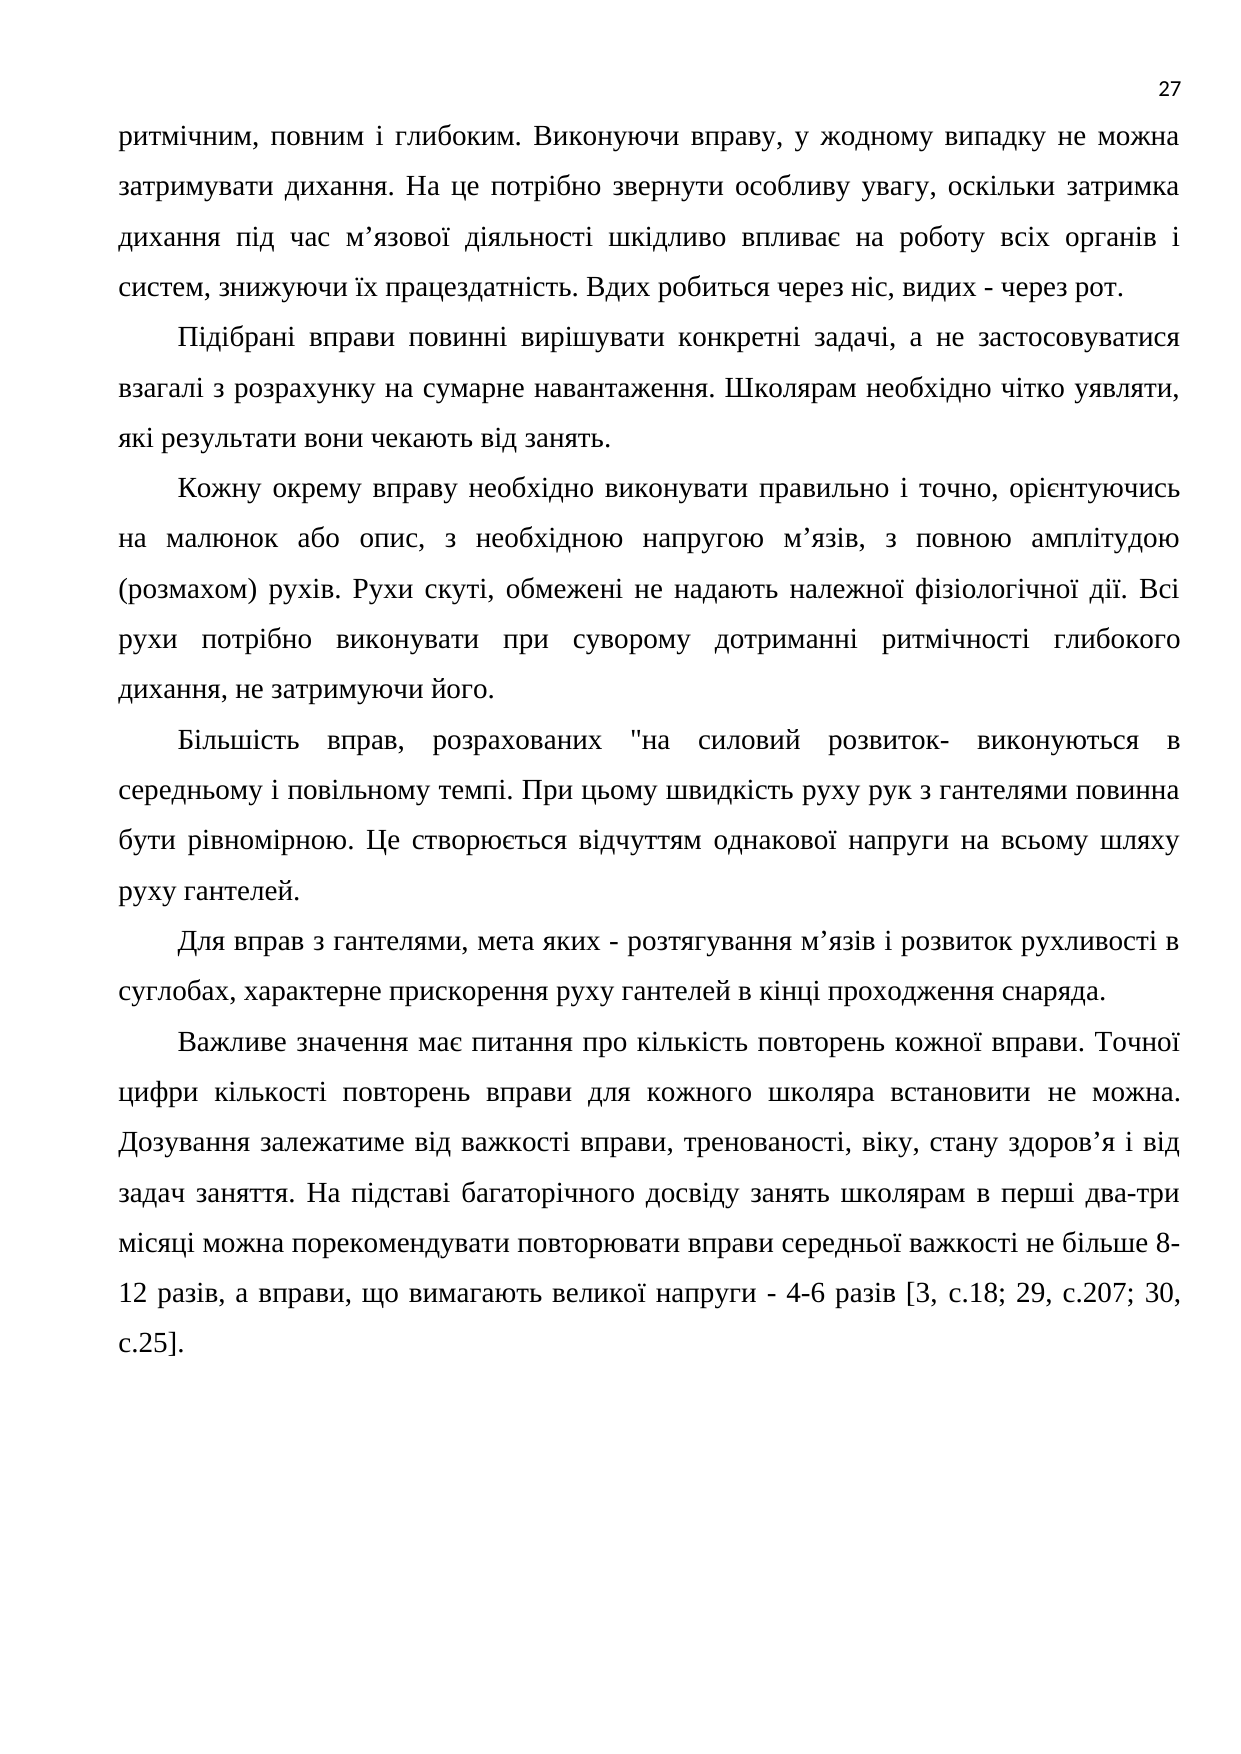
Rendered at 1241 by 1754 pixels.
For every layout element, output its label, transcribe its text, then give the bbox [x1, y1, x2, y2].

text Більшість вправ, розрахованих "на силовий розвиток- виконуються в середньому і повільному темпі. При цьому швидкість руху рук з гантелями повинна бути рівномірною. Це створюється відчуттям однакової напруги на всьому шляху руху гантелей. [118, 722, 1181, 906]
text Важливе значення має питання про кількість повторень кожної вправи. Точної цифри кількості повторень вправи для кожного школяра встановити не можна. Дозування залежатиме від важкості вправи, тренованості, віку, стану здоров’я і від задач заняття. На підставі багаторічного досвіду занять школярам в перші два-три місяці можна порекомендувати повторювати вправи середньої важкості не більше 8-12 разів, а вправи, що вимагають великої напруги - 4-6 разів [3, с.18; 29, с.207; 30, с.25]. [118, 1024, 1181, 1359]
text Кожну окрему вправу необхідно виконувати правильно і точно, орієнтуючись на малюнок або опис, з необхідною напругою м’язів, з повною амплітудою (розмахом) рухів. Рухи скуті, обмежені не надають належної фізіологічної дії. Всі рухи потрібно виконувати при суворому дотриманні ритмічності глибокого дихання, не затримуючи його. [118, 470, 1181, 705]
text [118, 118, 1181, 303]
text Підібрані вправи повинні вирішувати конкретні задачі, а не застосовуватися взагалі з розрахунку на сумарне навантаження. Школярам необхідно чітко уявляти, які результати вони чекають від занять. [118, 319, 1181, 453]
text Для вправ з гантелями, мета яких - розтягування м’язів і розвиток рухливості в суглобах, характерне прискорення руху гантелей в кінці проходження снаряда. [118, 923, 1181, 1007]
